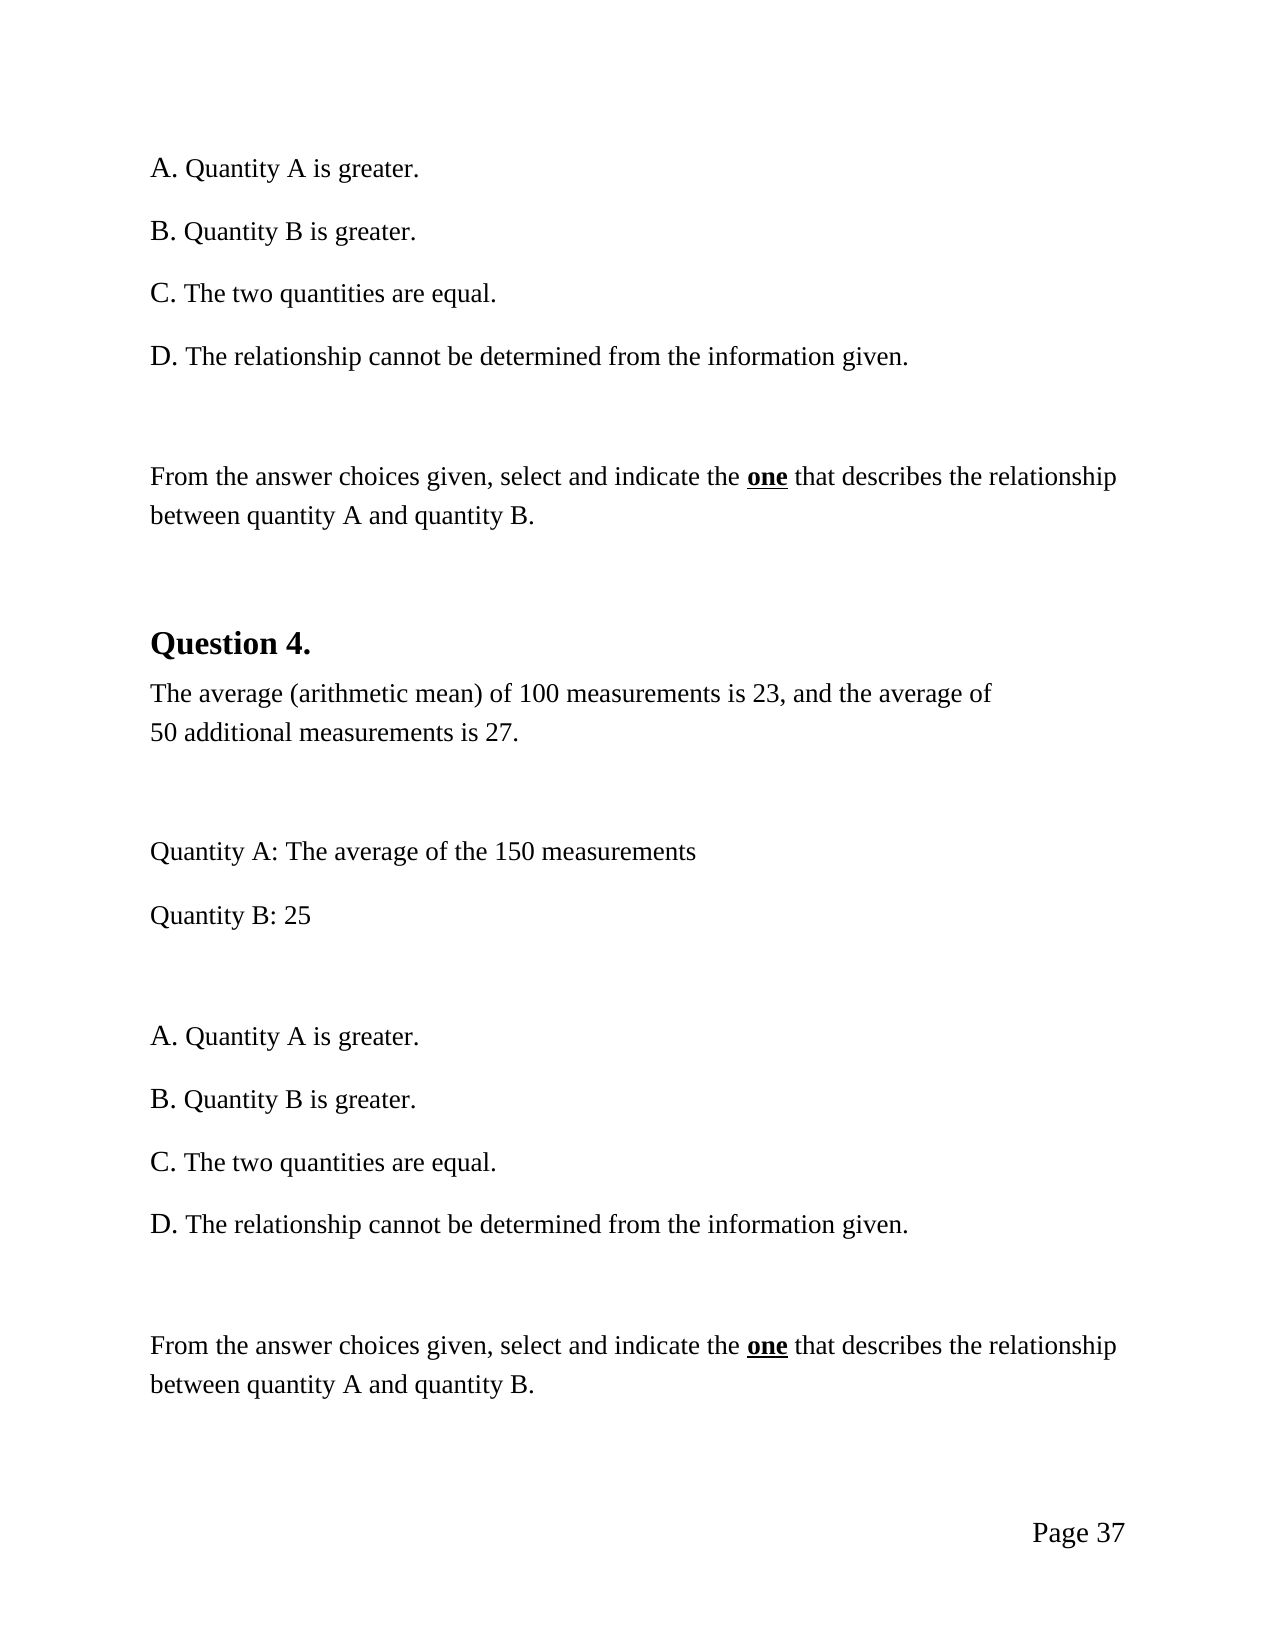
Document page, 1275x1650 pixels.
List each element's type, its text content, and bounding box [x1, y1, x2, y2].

text Quantity B: 25 [150, 899, 1125, 930]
list Quantity A is greater. [150, 1018, 1125, 1052]
list Quantity A is greater. [150, 150, 1125, 183]
text The average (arithmetic mean) of 100 measurements is 23, and the average of 50 additional measurements is 27. [150, 677, 1125, 747]
subtitle Question 4. [150, 623, 1125, 661]
list Quantity B is greater. [150, 213, 1125, 246]
list The two quantities are equal. [150, 1144, 1125, 1177]
list The two quantities are equal. [150, 275, 1125, 309]
text Quantity A: The average of the 150 measurements [150, 835, 1125, 866]
list The relationship cannot be determined from the information given. [150, 338, 1125, 372]
text From the answer choices given, select and indicate the one that describes the relationship between quantity A and quantity B. [150, 1329, 1125, 1399]
list Quantity B is greater. [150, 1081, 1125, 1115]
text From the answer choices given, select and indicate the one that describes the relationship between quantity A and quantity B. [150, 461, 1125, 531]
list The relationship cannot be determined from the information given. [150, 1207, 1125, 1240]
